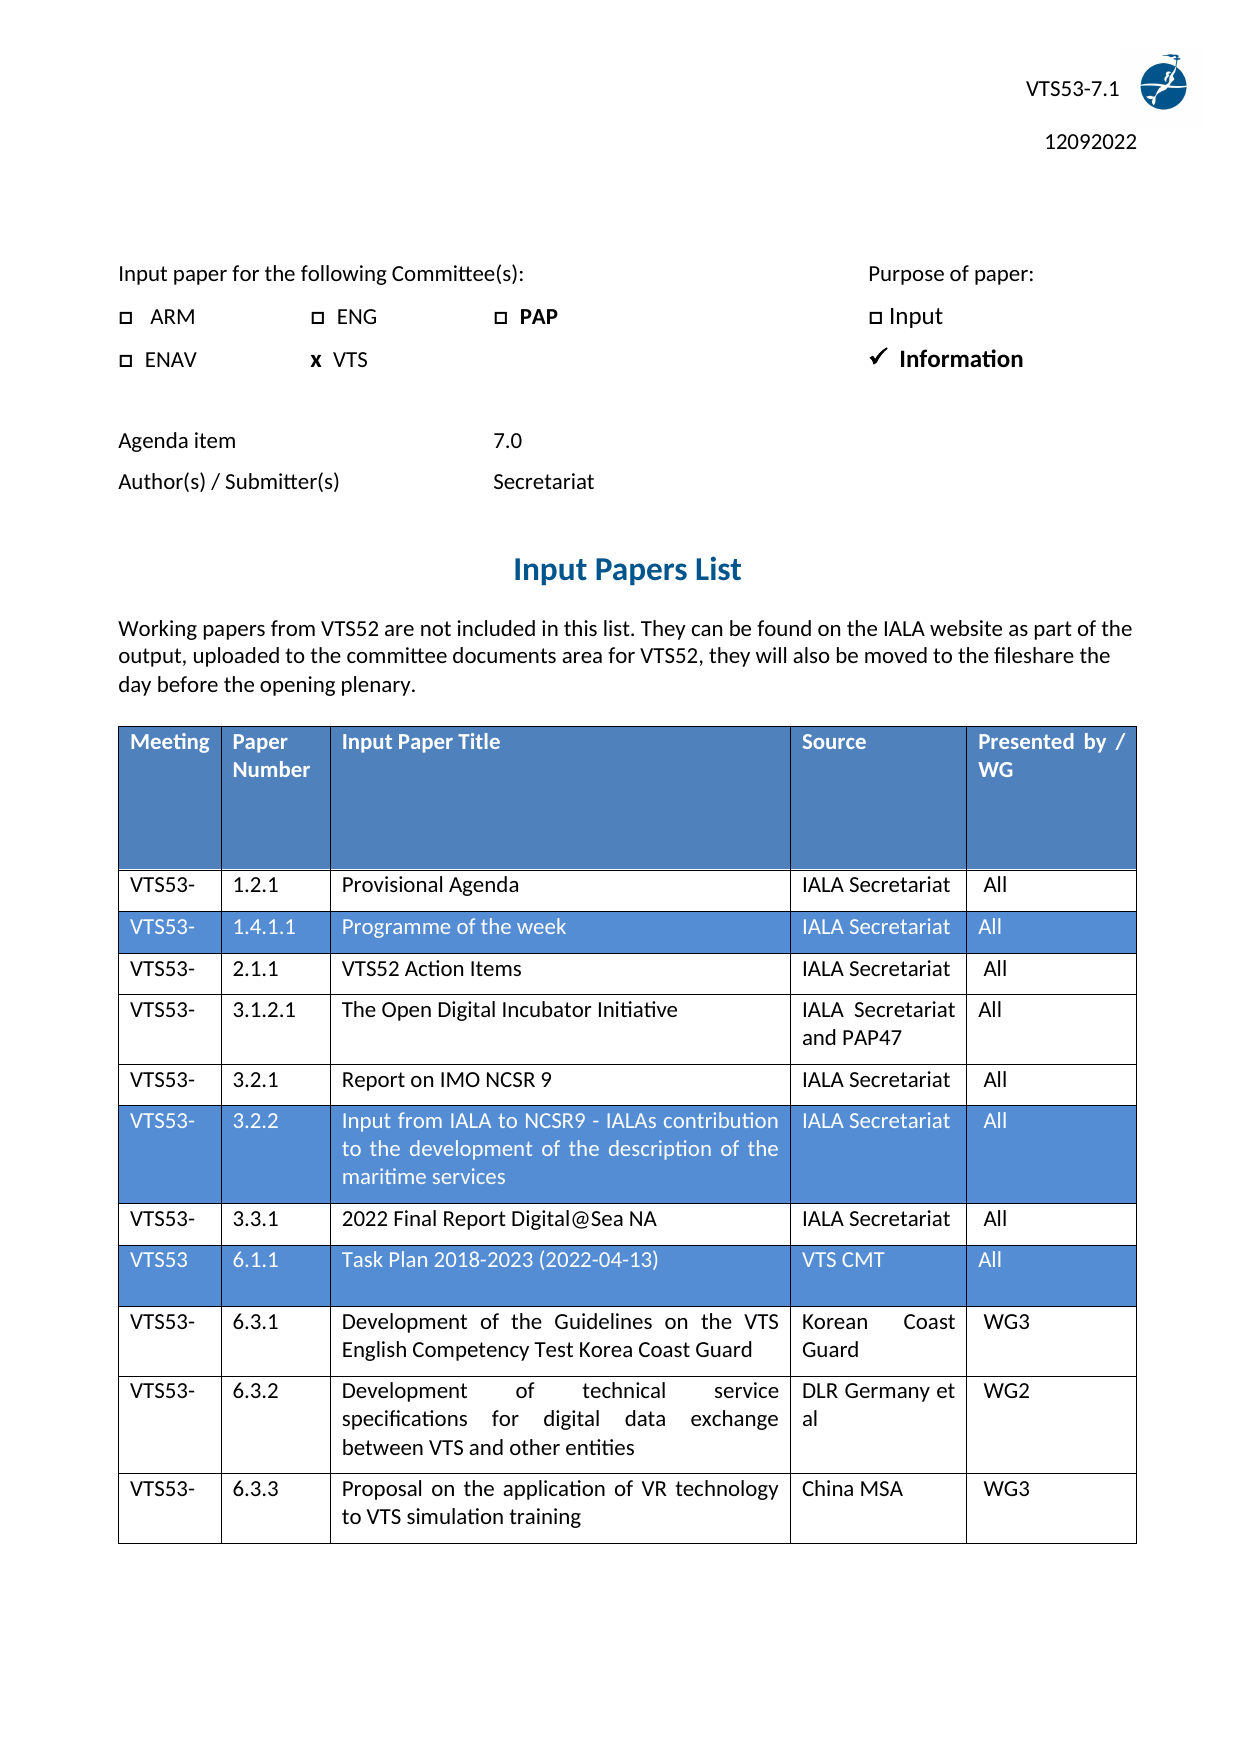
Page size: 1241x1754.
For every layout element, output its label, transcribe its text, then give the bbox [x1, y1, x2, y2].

text Author(s) / Submitter(s) Secretariat [118, 467, 1137, 495]
table_cell Task Plan 2018-2023 (2022-04-13) [331, 1246, 790, 1306]
table_header Presented by / WG [967, 727, 1136, 869]
picture [1118, 46, 1207, 134]
table_cell IALA Secretariat [791, 1106, 966, 1203]
table_cell WG3 [967, 1307, 1136, 1376]
table_cell 6.3.2 [222, 1377, 330, 1473]
table_cell The Open Digital Incubator Initiative [331, 995, 790, 1064]
table_cell Proposal on the application of VR technology to VTS simulation training [331, 1474, 790, 1543]
text Input paper for the following Committee(s): Purpose of paper: [118, 259, 1137, 287]
table_cell Report on IMO NCSR 9 [331, 1065, 790, 1105]
table_cell VTS53- [119, 995, 221, 1064]
text □ ARM □ ENG □ PAP □ Input [118, 300, 1137, 330]
table_cell VTS53- [119, 1065, 221, 1105]
table_header Source [791, 727, 966, 869]
table_cell Provisional Agenda [331, 871, 790, 911]
table_cell VTS52 Action Items [331, 954, 790, 994]
table_header Input Paper Title [331, 727, 790, 869]
table_cell IALA Secretariat [791, 1204, 966, 1244]
table_cell 1.2.1 [222, 871, 330, 911]
table_cell IALA Secretariat [791, 912, 966, 953]
table_cell 2.1.1 [222, 954, 330, 994]
table_cell DLR Germany et al [791, 1377, 966, 1473]
table_cell 3.2.2 [222, 1106, 330, 1203]
title Input Papers List [118, 548, 1137, 589]
table_cell 2022 Final Report Digital@Sea NA [331, 1204, 790, 1244]
table_cell WG3 [967, 1474, 1136, 1543]
table_cell Development of technical service specifications for digital data exchange between VTS and other entities [331, 1377, 790, 1473]
table_cell All [967, 1204, 1136, 1244]
table_cell IALA Secretariat [791, 1065, 966, 1105]
table_cell Development of the Guidelines on the VTS English Competency Test Korea Coast Guard [331, 1307, 790, 1376]
table_cell 1.4.1.1 [222, 912, 330, 953]
text Working papers from VTS52 are not included in this list. They can be found on the IALA website as part of the output, uploaded to the committee documents area for VTS52, they will also be moved to the fileshare the day before the opening plenary. [118, 614, 1137, 698]
table_cell IALA Secretariat and PAP47 [791, 995, 966, 1064]
table_cell WG2 [967, 1377, 1136, 1473]
table_cell IALA Secretariat [791, 871, 966, 911]
table_cell VTS53- [119, 1377, 221, 1473]
table_cell VTS53 [119, 1246, 221, 1306]
table_cell VTS53- [119, 1106, 221, 1203]
table_cell VTS53- [119, 954, 221, 994]
table_cell VTS53- [119, 1204, 221, 1244]
table_cell 3.1.2.1 [222, 995, 330, 1064]
table_cell Input from IALA to NCSR9 - IALAs contribution to the development of the description of the maritime services [331, 1106, 790, 1203]
table_cell VTS53- [119, 1474, 221, 1543]
table_cell All [967, 954, 1136, 994]
table_cell Korean Coast Guard [791, 1307, 966, 1376]
table_cell VTS53- [119, 1307, 221, 1376]
text Agenda item 7.0 [118, 426, 1137, 454]
table_cell Programme of the week [331, 912, 790, 953]
table_cell All [967, 871, 1136, 911]
table_cell 6.1.1 [222, 1246, 330, 1306]
table_cell 3.3.1 [222, 1204, 330, 1244]
table_cell 6.3.3 [222, 1474, 330, 1543]
table_cell All [967, 1246, 1136, 1306]
table_cell 3.2.1 [222, 1065, 330, 1105]
table_cell 6.3.1 [222, 1307, 330, 1376]
table_cell All [967, 1106, 1136, 1203]
table_cell All [967, 1065, 1136, 1105]
table_cell All [967, 912, 1136, 953]
table_header Paper Number [222, 727, 330, 869]
table_cell IALA Secretariat [791, 954, 966, 994]
table_cell China MSA [791, 1474, 966, 1543]
table_cell VTS53- [119, 912, 221, 953]
table_cell VTS53- [119, 871, 221, 911]
table_cell VTS CMT [791, 1246, 966, 1306]
table_header Meeting [119, 727, 221, 869]
text □ ENAV x VTS Information [118, 343, 1137, 373]
table_cell All [967, 995, 1136, 1064]
